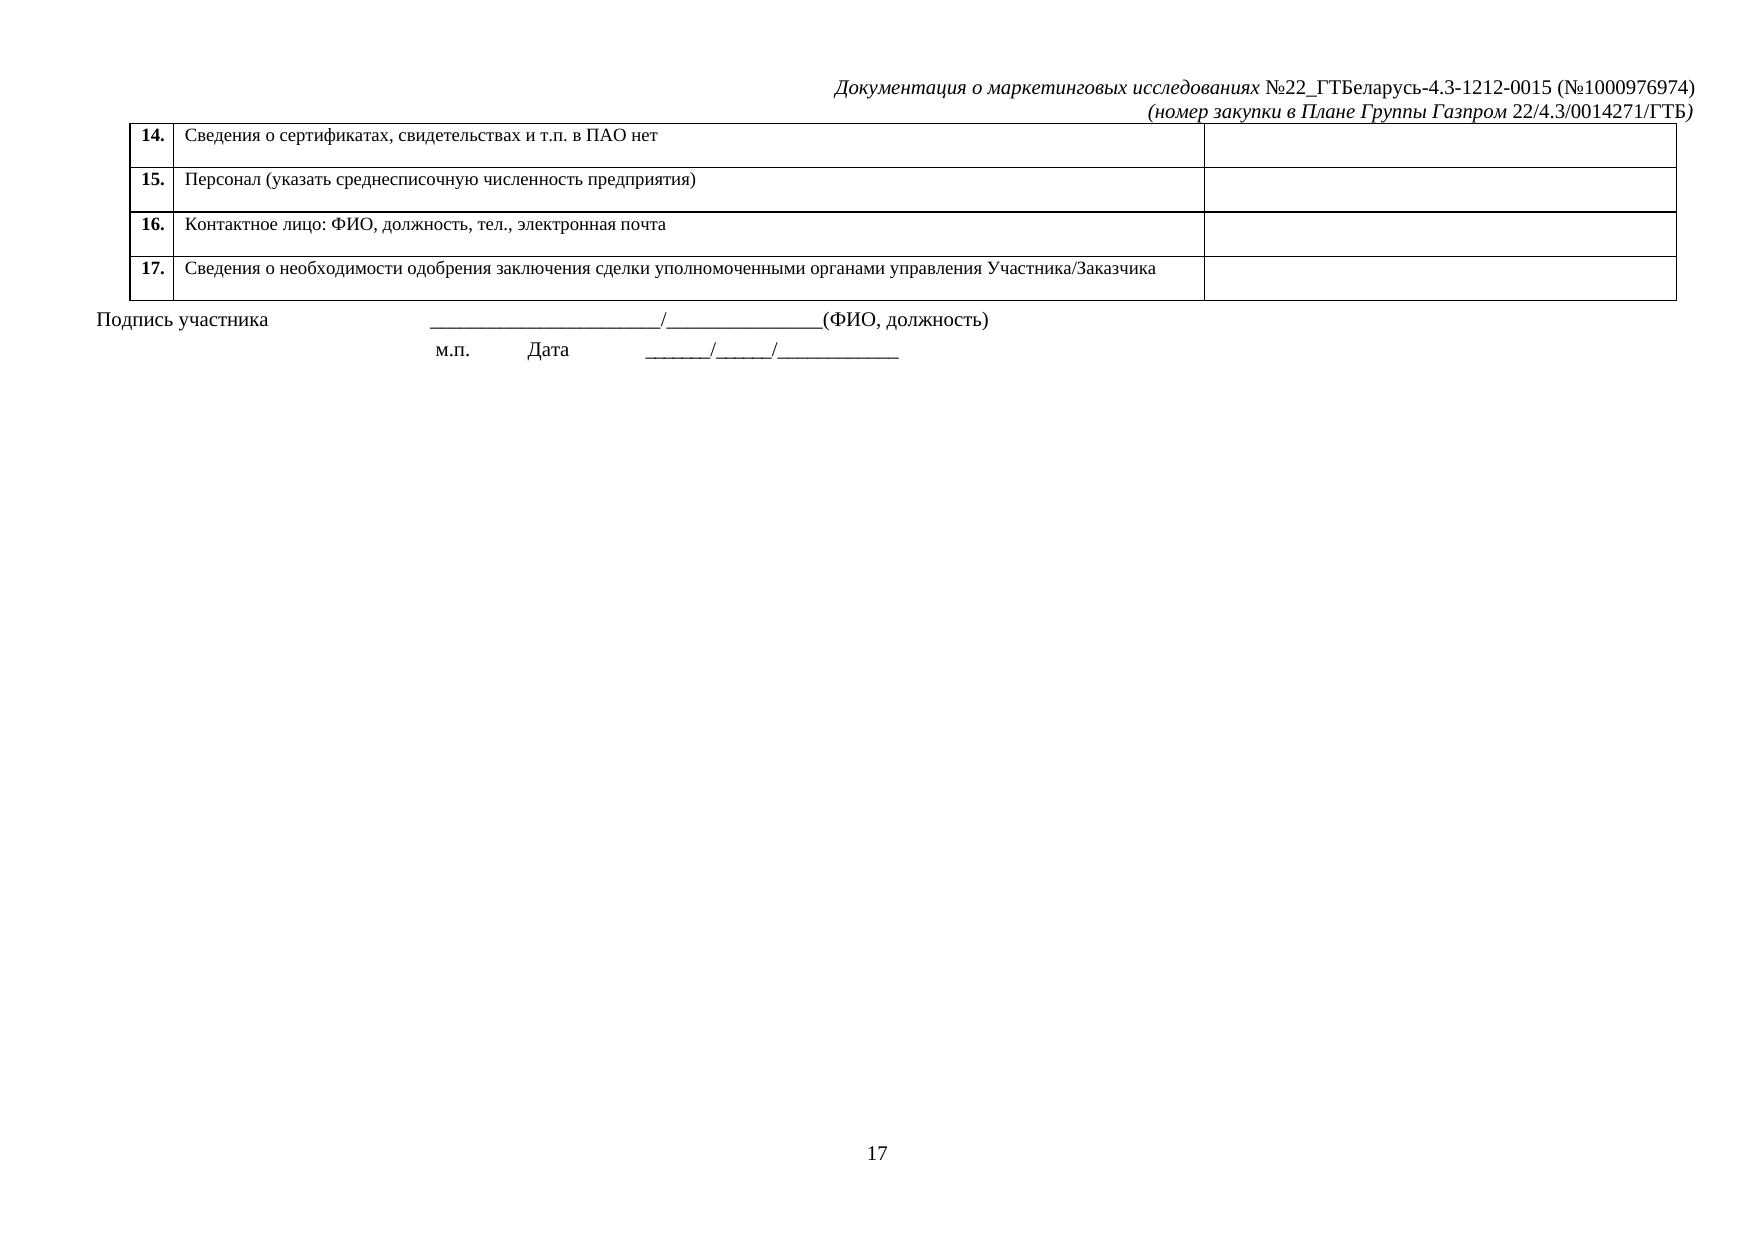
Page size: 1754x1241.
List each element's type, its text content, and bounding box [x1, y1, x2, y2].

table_cell [1205, 213, 1676, 256]
table_cell Персонал (указать среднесписочную численность предприятия) [174, 168, 1204, 211]
text м.п. Дата / / [326, 337, 1695, 361]
table_cell Контактное лицо: ФИО, должность, тел., электронная почта [174, 213, 1204, 256]
table_cell [131, 124, 173, 167]
table_cell Сведения о необходимости одобрения заключения сделки уполномоченными органами управления Участника/Заказчика [174, 257, 1204, 300]
table_cell Сведения о сертификатах, свидетельствах и т.п. в ПАО нет [174, 124, 1204, 167]
table_cell [131, 257, 173, 300]
text Подпись участника /_______________(ФИО, должность) [96, 307, 1695, 331]
table_cell [131, 168, 173, 211]
table_cell [1205, 257, 1676, 300]
table_cell [1205, 168, 1676, 211]
table_cell [131, 213, 173, 256]
table_cell [1205, 124, 1676, 167]
